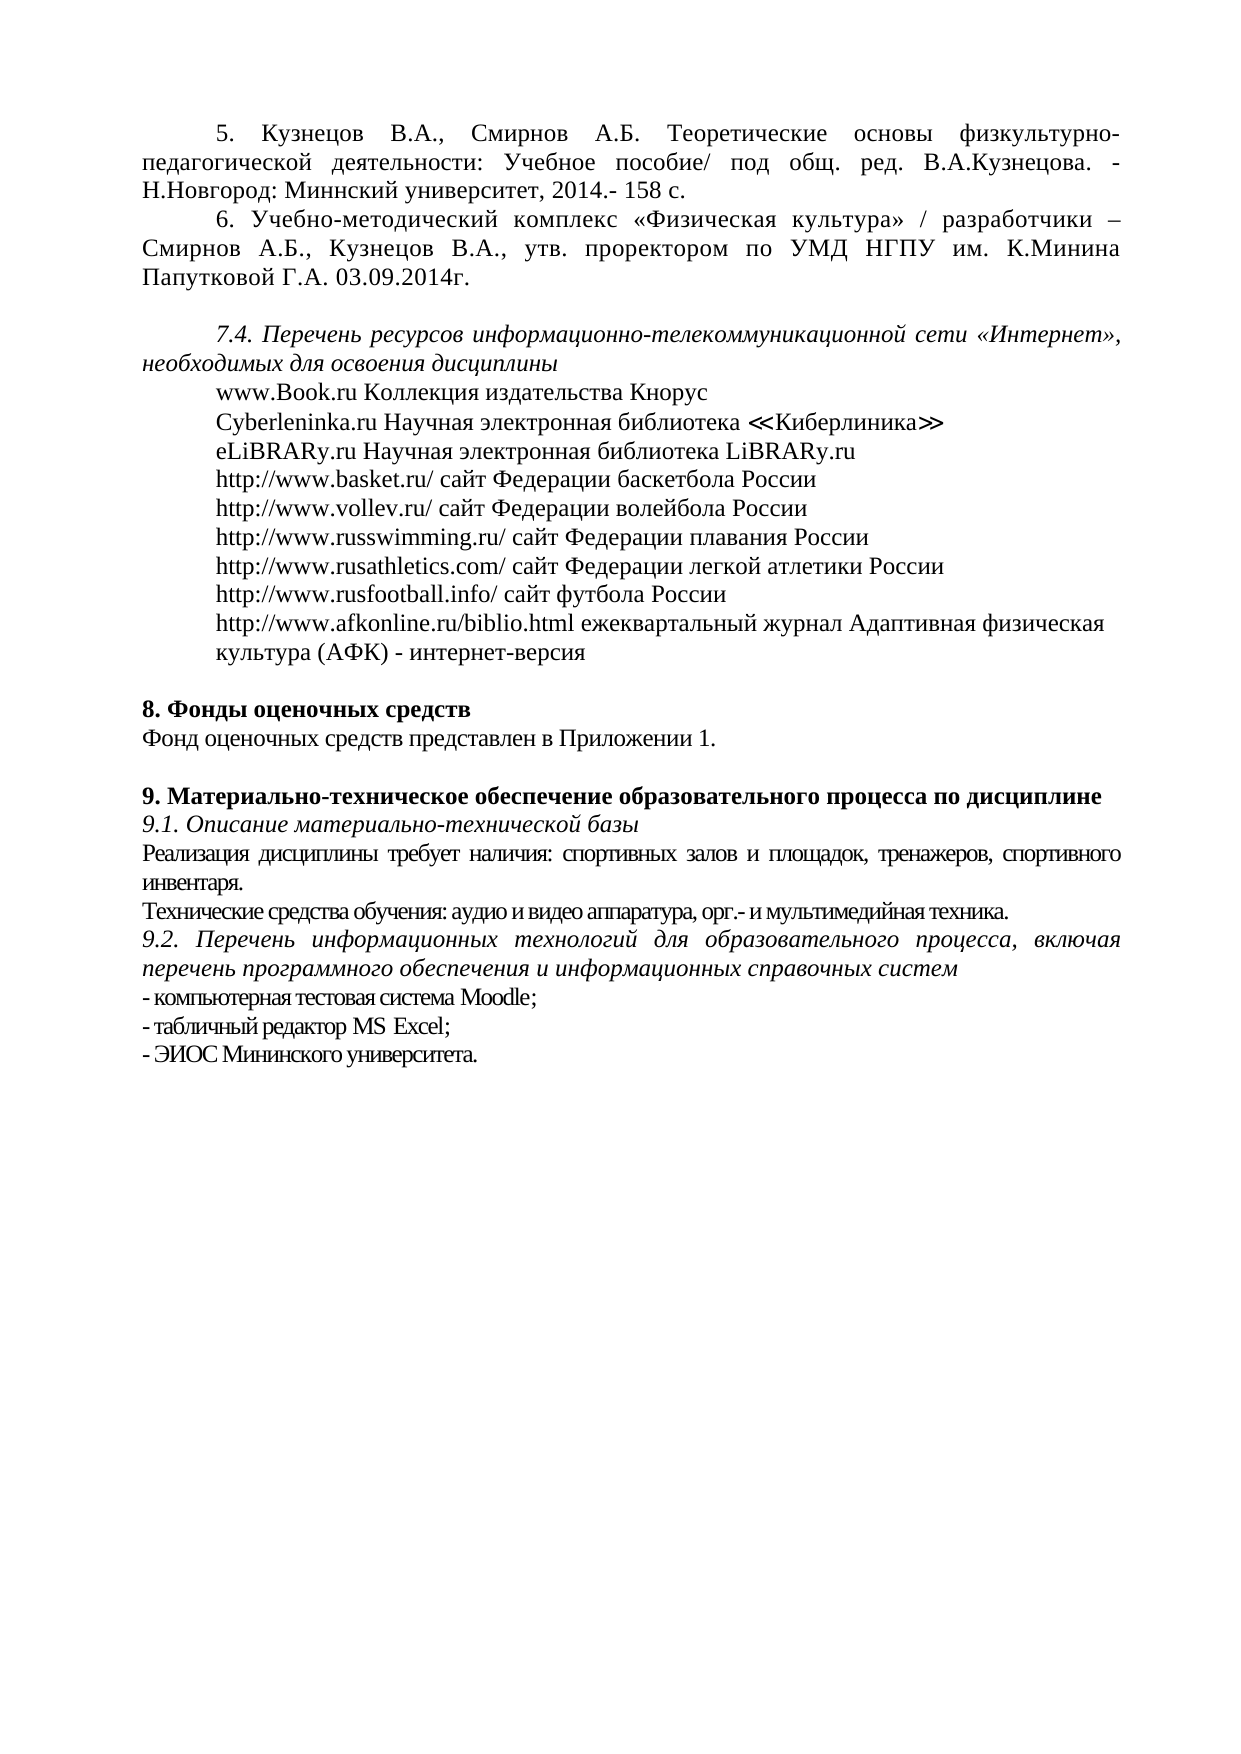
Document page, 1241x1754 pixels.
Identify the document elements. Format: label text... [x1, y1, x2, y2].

text 9.1. Описание материально-технической базы [142, 809, 1122, 838]
text Cyberleninka.ru Научная электронная библиотека ≪Киберлиника≫ [142, 406, 1122, 436]
text - ЭИОС Мининского университета. [142, 1039, 1122, 1068]
text Технические средства обучения: аудио и видео аппаратура, орг.- и мультимедийная техника. [142, 896, 1122, 924]
text http://www.rusfootball.info/ сайт футбола России [142, 579, 1122, 608]
text http://www.afkonline.ru/biblio.html ежеквартальный журнал Адаптивная физическая [142, 608, 1122, 637]
text 6. Учебно-методический комплекс «Физическая культура» / разработчики – Смирнов А.Б., Кузнецов В.А., утв. проректором по УМД НГПУ им. К.Минина Папутковой Г.А. 03.09.2014г. [142, 204, 1122, 291]
text 9. Материально-техническое обеспечение образовательного процесса по дисциплине [142, 781, 1122, 809]
text Реализация дисциплины требует наличия: спортивных залов и площадок, тренажеров, спортивного инвентаря. [142, 838, 1122, 896]
text культура (АФК) - интернет-версия [142, 637, 1122, 666]
text http://www.vollev.ru/ сайт Федерации волейбола России [142, 493, 1122, 522]
text http://www.russwimming.ru/ сайт Федерации плавания России [142, 522, 1122, 551]
text - компьютерная тестовая система Moodle; [142, 982, 1122, 1011]
text eLiBRARy.ru Научная электронная библиотека LiBRARy.ru [142, 436, 1122, 464]
text 8. Фонды оценочных средств [142, 694, 1122, 723]
text 5. Кузнецов В.А., Смирнов А.Б. Теоретические основы физкультурно-педагогической деятельности: Учебное пособие/ под общ. ред. В.А.Кузнецова. - Н.Новгород: Миннский университет, 2014.- 158 с. [142, 118, 1122, 204]
text http://www.rusathletics.com/ сайт Федерации легкой атлетики России [142, 551, 1122, 579]
text http://www.basket.ru/ сайт Федерации баскетбола России [142, 464, 1122, 493]
text Фонд оценочных средств представлен в Приложении 1. [142, 723, 1122, 752]
text - табличный редактор MS Excel; [142, 1011, 1122, 1039]
text 9.2. Перечень информационных технологий для образовательного процесса, включая перечень программного обеспечения и информационных справочных систем [142, 924, 1122, 982]
text 7.4. Перечень ресурсов информационно-телекоммуникационной сети «Интернет», необходимых для освоения дисциплины [142, 319, 1122, 377]
text www.Book.ru Коллекция издательства Кнорус [142, 377, 1122, 406]
